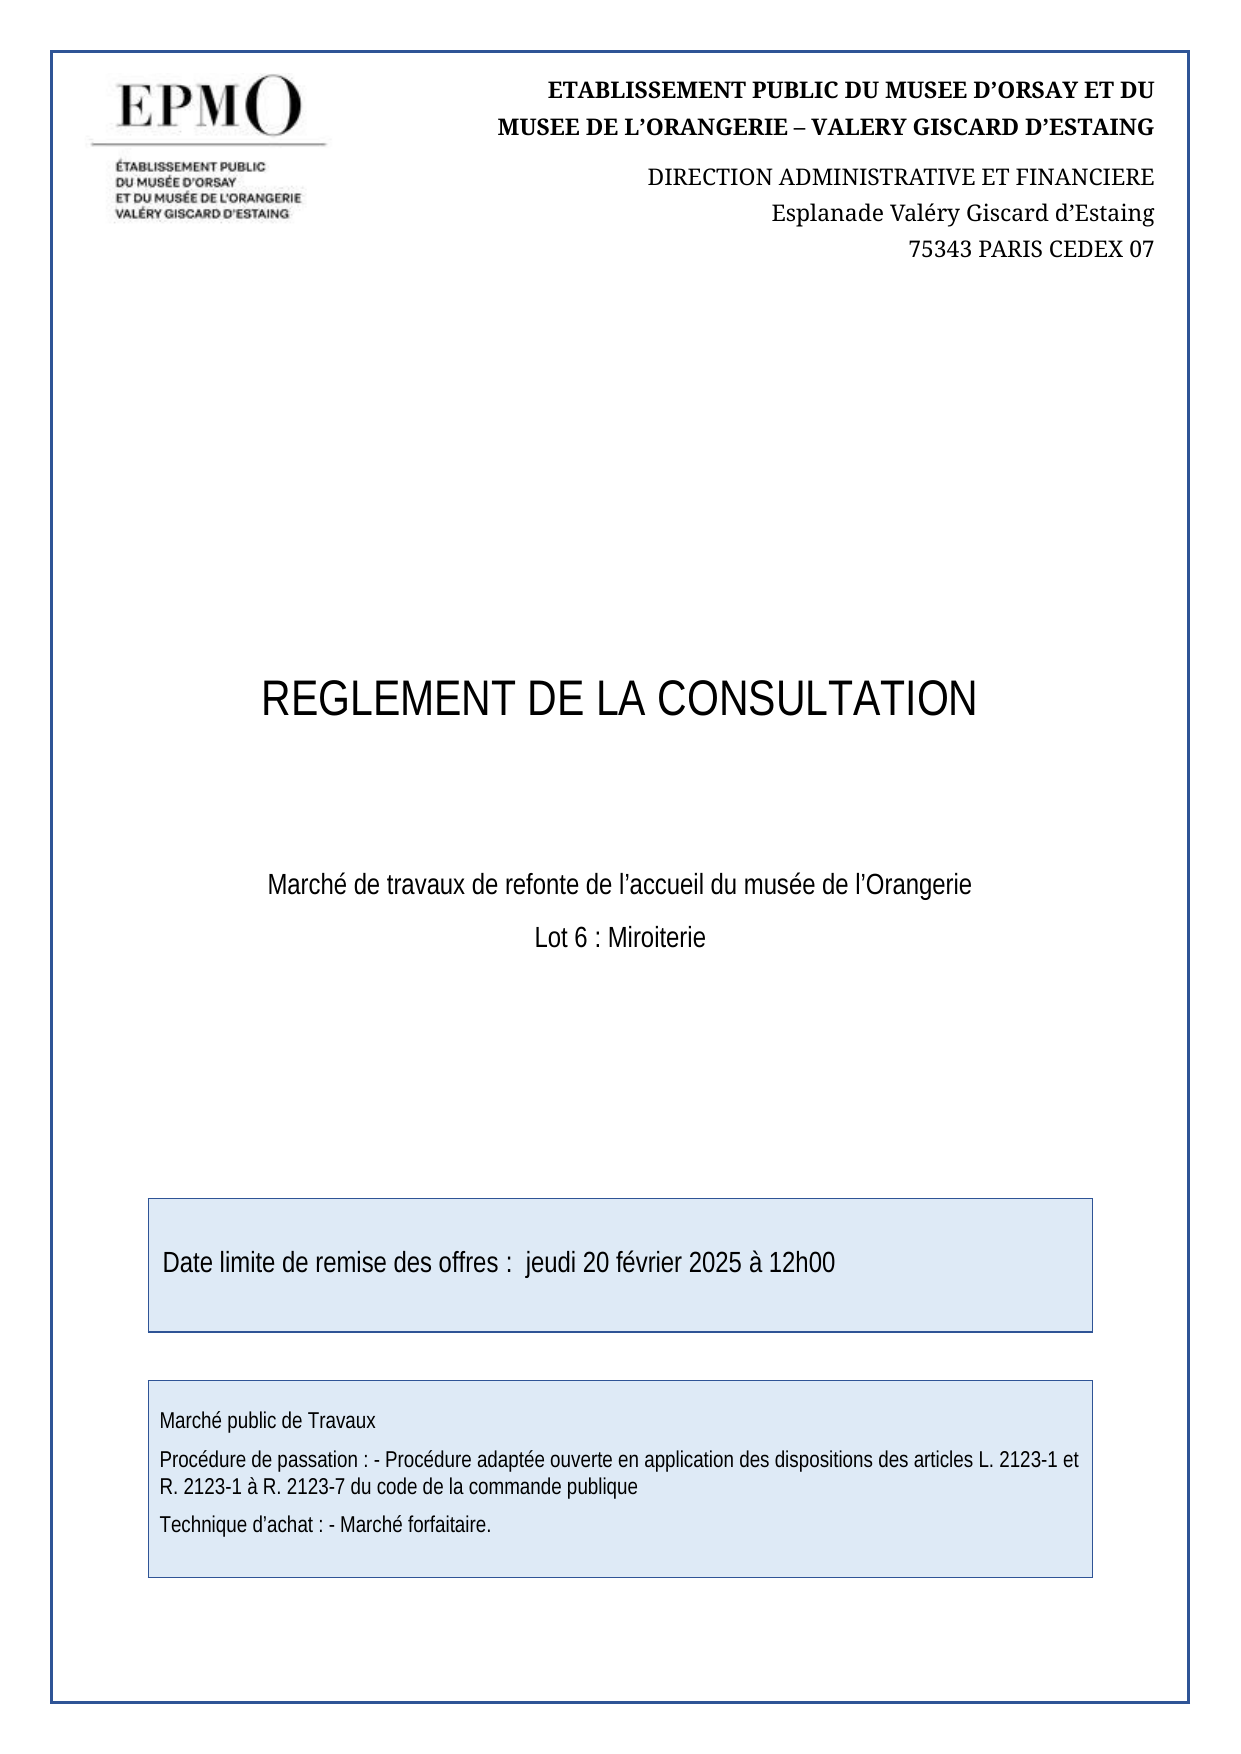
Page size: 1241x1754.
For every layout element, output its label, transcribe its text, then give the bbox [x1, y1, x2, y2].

text Marché de travaux de refonte de l’accueil du musée de l’Orangerie [148, 867, 1093, 901]
text Lot 6 : Miroiterie [148, 920, 1093, 953]
table_header Date limite de remise des offres : jeudi 20 février 2025 à 12h00 [149, 1199, 1092, 1331]
text REGLEMENT DE LA CONSULTATION [148, 669, 1093, 726]
table_header Marché public de Procédure de passation : Technique d’achat : [149, 1381, 1092, 1577]
picture [84, 73, 346, 231]
